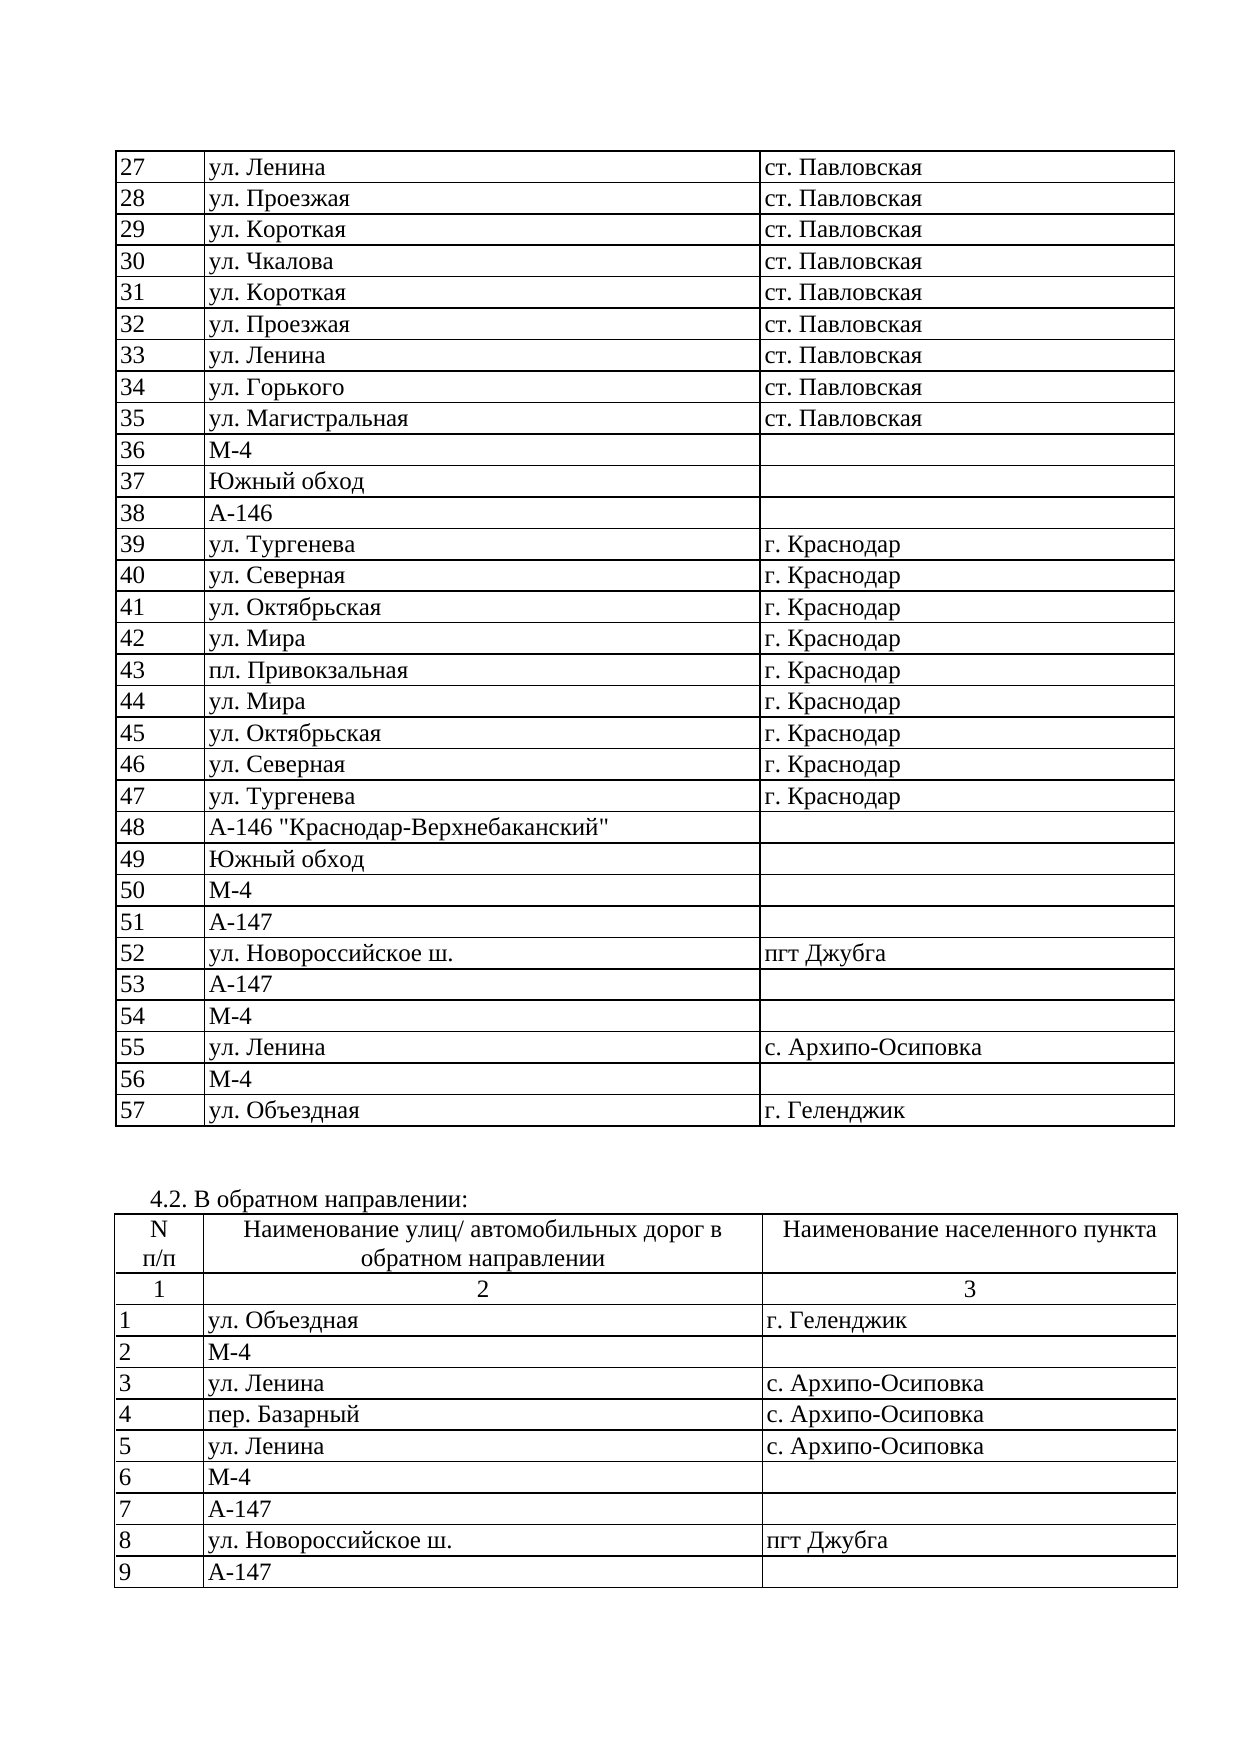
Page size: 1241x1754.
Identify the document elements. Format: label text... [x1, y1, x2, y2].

table_cell с. Архипо-Осиповка [763, 1398, 1177, 1429]
table_cell 55 [117, 1032, 204, 1062]
table_cell ул. Чкалова [205, 246, 759, 276]
table_cell 54 [117, 1001, 204, 1031]
table_cell ул. Ленина [204, 1431, 762, 1461]
table_cell 5 [115, 1430, 203, 1461]
table_cell пгт Джубга [763, 1524, 1177, 1555]
table_cell М-4 [205, 435, 759, 464]
table_cell ул. Горького [205, 372, 759, 402]
table_cell г. Краснодар [761, 718, 1174, 748]
table_cell Южный обход [205, 466, 759, 496]
table_cell 38 [117, 498, 204, 527]
table_cell М-4 [204, 1462, 762, 1492]
table_cell с. Архипо-Осиповка [761, 1032, 1174, 1062]
table_cell ул. Магистральная [205, 403, 759, 433]
table_cell ул. Ленина [204, 1368, 762, 1398]
table_cell [763, 1492, 1177, 1524]
table_cell 3 [115, 1368, 203, 1398]
table_cell 2 [204, 1274, 762, 1303]
table_cell ул. Тургенева [205, 529, 759, 559]
table_cell 8 [115, 1525, 203, 1555]
table_cell г. Краснодар [761, 623, 1174, 653]
table_cell ул. Северная [205, 749, 759, 779]
table_cell с. Архипо-Осиповка [763, 1366, 1177, 1398]
table_cell 30 [117, 246, 204, 276]
table_cell 31 [117, 277, 204, 307]
table_cell г. Краснодар [761, 561, 1174, 590]
table_cell ул. Ленина [205, 152, 759, 181]
table_cell А-146 "Краснодар-Верхнебаканский" [205, 812, 759, 842]
table_cell 57 [117, 1095, 204, 1125]
table_cell [761, 1001, 1174, 1031]
table_cell [761, 466, 1174, 496]
table_cell 37 [117, 466, 204, 496]
table_header Наименование улиц/ автомобильных дорог в обратном направлении [204, 1215, 762, 1272]
table_cell ст. Павловская [761, 215, 1174, 244]
table_cell 4 [115, 1399, 203, 1429]
table_cell ул. Октябрьская [205, 718, 759, 748]
table_cell 28 [117, 183, 204, 213]
table_cell 3 [763, 1272, 1177, 1303]
table_cell пл. Привокзальная [205, 655, 759, 685]
table_cell ул. Объездная [205, 1095, 759, 1125]
table_cell 47 [117, 781, 204, 811]
table_cell г. Геленджик [763, 1304, 1177, 1335]
table_cell [763, 1335, 1177, 1366]
table_cell 36 [117, 435, 204, 464]
table_cell А-147 [204, 1557, 762, 1587]
table_cell ул. Мира [205, 623, 759, 653]
table_cell ул. Тургенева [205, 781, 759, 811]
table_cell [761, 907, 1174, 936]
table_cell ул. Новороссийское ш. [205, 938, 759, 968]
table_cell ул. Ленина [205, 1032, 759, 1062]
table_cell 56 [117, 1064, 204, 1094]
table_cell 35 [117, 403, 204, 433]
table_header Наименование населенного пункта [763, 1215, 1177, 1272]
table_cell г. Краснодар [761, 749, 1174, 779]
table_cell 6 [115, 1462, 203, 1492]
table_cell пгт Джубга [761, 938, 1174, 968]
table_cell А-147 [205, 970, 759, 999]
table_cell 50 [117, 875, 204, 905]
table_cell [761, 812, 1174, 842]
text 4.2. В обратном направлении: [150, 1184, 1090, 1213]
table_cell А-146 [205, 498, 759, 527]
table_cell ул. Короткая [205, 277, 759, 307]
table_cell 32 [117, 309, 204, 339]
table_cell 40 [117, 561, 204, 590]
table_cell 46 [117, 749, 204, 779]
table_cell [761, 498, 1174, 527]
table_cell ст. Павловская [761, 183, 1174, 213]
table_cell 2 [115, 1336, 203, 1366]
table_cell 9 [115, 1556, 203, 1587]
table_cell ст. Павловская [761, 246, 1174, 276]
table_cell 51 [117, 907, 204, 936]
table_cell М-4 [205, 875, 759, 905]
table_cell г. Геленджик [761, 1095, 1174, 1125]
table_cell ст. Павловская [761, 372, 1174, 402]
table_cell ст. Павловская [761, 277, 1174, 307]
table_header N п/п [115, 1215, 203, 1272]
table_cell 1 [115, 1273, 203, 1303]
table_cell 42 [117, 623, 204, 653]
table_cell ст. Павловская [761, 152, 1174, 181]
table_cell [761, 875, 1174, 905]
table_cell ст. Павловская [761, 309, 1174, 339]
table_cell 44 [117, 686, 204, 716]
table_cell ул. Проезжая [205, 309, 759, 339]
table_cell ул. Ленина [205, 340, 759, 370]
table_cell 7 [115, 1493, 203, 1524]
table_cell ст. Павловская [761, 340, 1174, 370]
table_cell пер. Базарный [204, 1400, 762, 1429]
table_cell ул. Северная [205, 561, 759, 590]
table_cell 52 [117, 938, 204, 968]
table_cell [761, 1064, 1174, 1094]
table_cell г. Краснодар [761, 529, 1174, 559]
table_cell 53 [117, 970, 204, 999]
table_cell Южный обход [205, 844, 759, 873]
table_cell А-147 [205, 907, 759, 936]
table_cell 43 [117, 655, 204, 685]
table_cell 39 [117, 529, 204, 559]
table_cell [763, 1555, 1177, 1587]
table_cell 49 [117, 844, 204, 873]
table_cell 48 [117, 812, 204, 842]
table_cell ул. Проезжая [205, 183, 759, 213]
table_cell г. Краснодар [761, 592, 1174, 622]
table_cell с. Архипо-Осиповка [763, 1429, 1177, 1461]
table_cell г. Краснодар [761, 781, 1174, 811]
table_cell ул. Новороссийское ш. [204, 1525, 762, 1555]
table_cell М-4 [205, 1001, 759, 1031]
table_cell ул. Короткая [205, 215, 759, 244]
table_cell 41 [117, 592, 204, 622]
table_cell ул. Мира [205, 686, 759, 716]
table_cell [763, 1461, 1177, 1492]
table_cell ст. Павловская [761, 403, 1174, 433]
table_cell г. Краснодар [761, 655, 1174, 685]
table_cell [761, 435, 1174, 464]
table_cell г. Краснодар [761, 686, 1174, 716]
table_cell 1 [115, 1305, 203, 1335]
table_cell 45 [117, 718, 204, 748]
table_cell 27 [117, 152, 204, 181]
table_cell ул. Объездная [204, 1305, 762, 1335]
table_cell ул. Октябрьская [205, 592, 759, 622]
table_cell 34 [117, 372, 204, 402]
table_cell [761, 970, 1174, 999]
table_cell А-147 [204, 1494, 762, 1524]
table_cell 33 [117, 340, 204, 370]
table_cell 29 [117, 215, 204, 244]
table_cell [761, 844, 1174, 873]
table_cell М-4 [204, 1337, 762, 1366]
table_cell М-4 [205, 1064, 759, 1094]
